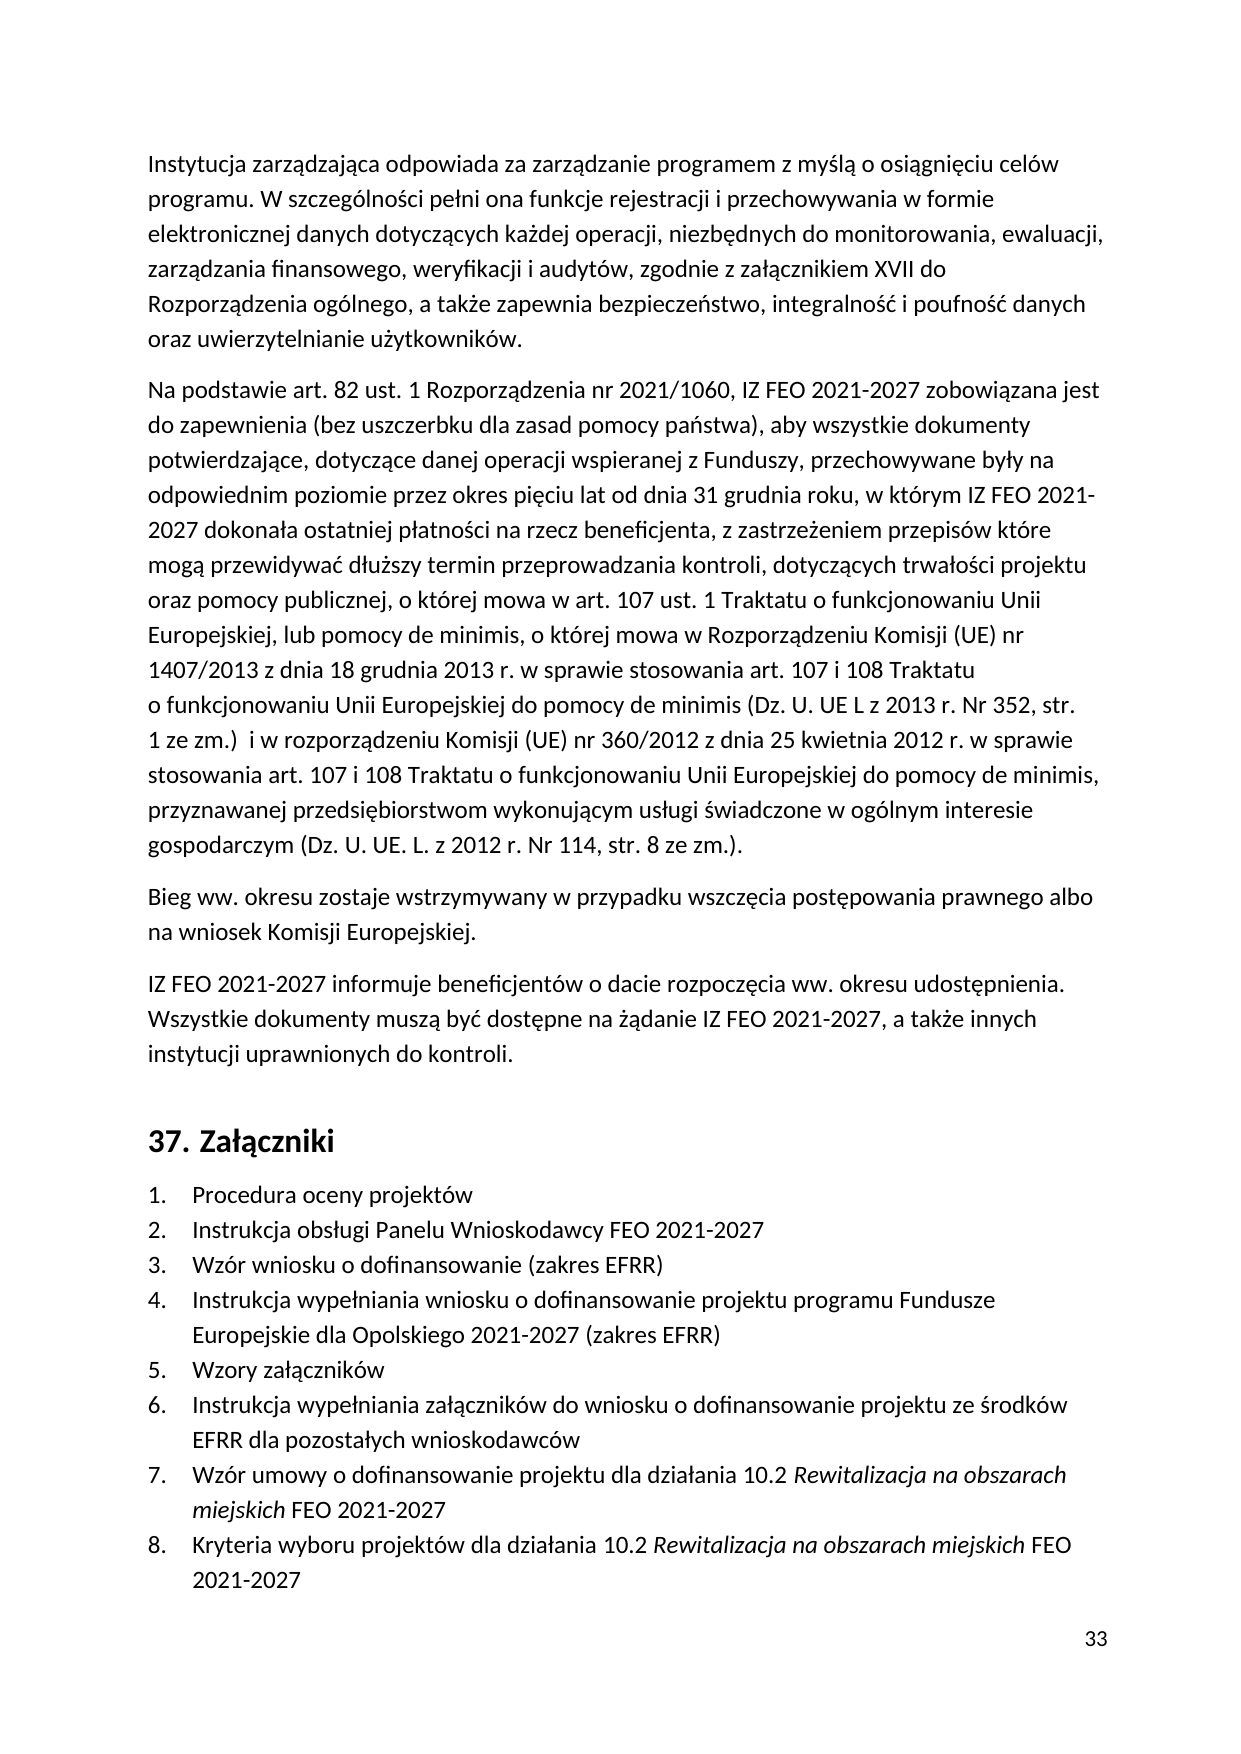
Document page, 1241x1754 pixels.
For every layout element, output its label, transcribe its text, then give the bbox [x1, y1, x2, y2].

text Bieg ww. okresu zostaje wstrzymywany w przypadku wszczęcia postępowania prawnego albo na wniosek Komisji Europejskiej. [148, 881, 1107, 947]
list Wzór umowy o dofinansowanie projektu dla działania 10.2 Rewitalizacja na obszarach miejskich FEO 2021-2027 [148, 1459, 1107, 1525]
list Wzory załączników [148, 1354, 1107, 1385]
list Instrukcja wypełniania załączników do wniosku o dofinansowanie projektu ze środków EFRR dla pozostałych wnioskodawców [148, 1389, 1107, 1455]
text IZ FEO 2021-2027 informuje beneficjentów o dacie rozpoczęcia ww. okresu udostępnienia. Wszystkie dokumenty muszą być dostępne na żądanie IZ FEO 2021-2027, a także innych instytucji uprawnionych do kontroli. [148, 968, 1107, 1068]
text Instytucja zarządzająca odpowiada za zarządzanie programem z myślą o osiągnięciu celów programu. W szczególności pełni ona funkcje rejestracji i przechowywania w formie elektronicznej danych dotyczących każdej operacji, niezbędnych do monitorowania, ewaluacji, zarządzania finansowego, weryfikacji i audytów, zgodnie z załącznikiem XVII do Rozporządzenia ogólnego, a także zapewnia bezpieczeństwo, integralność i poufność danych oraz uwierzytelnianie użytkowników. [148, 148, 1107, 353]
list Kryteria wyboru projektów dla działania 10.2 Rewitalizacja na obszarach miejskich FEO 2021-2027 [148, 1529, 1107, 1595]
list Instrukcja wypełniania wniosku o dofinansowanie projektu programu Fundusze Europejskie dla Opolskiego 2021-2027 (zakres EFRR) [148, 1284, 1107, 1350]
text Na podstawie art. 82 ust. 1 Rozporządzenia nr 2021/1060, IZ FEO 2021-2027 zobowiązana jest do zapewnienia (bez uszczerbku dla zasad pomocy państwa), aby wszystkie dokumenty potwierdzające, dotyczące danej operacji wspieranej z Funduszy, przechowywane były na odpowiednim poziomie przez okres pięciu lat od dnia 31 grudnia roku, w którym IZ FEO 2021-2027 dokonała ostatniej płatności na rzecz beneficjenta, z zastrzeżeniem przepisów które mogą przewidywać dłuższy termin przeprowadzania kontroli, dotyczących trwałości projektu oraz pomocy publicznej, o której mowa w art. 107 ust. 1 Traktatu o funkcjonowaniu Unii Europejskiej, lub pomocy de minimis, o której mowa w Rozporządzeniu Komisji (UE) nr 1407/2013 z dnia 18 grudnia 2013 r. w sprawie stosowania art. 107 i 108 Traktatu o funkcjonowaniu Unii Europejskiej do pomocy de minimis (Dz. U. UE L z 2013 r. Nr 352, str. 1 ze zm.) i w rozporządzeniu Komisji (UE) nr 360/2012 z dnia 25 kwietnia 2012 r. w sprawie stosowania art. 107 i 108 Traktatu o funkcjonowaniu Unii Europejskiej do pomocy de minimis, przyznawanej przedsiębiorstwom wykonującym usługi świadczone w ogólnym interesie gospodarczym (Dz. U. UE. L. z 2012 r. Nr 114, str. 8 ze zm.). [148, 374, 1107, 860]
subtitle Załączniki [148, 1120, 1107, 1161]
list Procedura oceny projektów [148, 1179, 1107, 1210]
list Wzór wniosku o dofinansowanie (zakres EFRR) [148, 1249, 1107, 1280]
list Instrukcja obsługi Panelu Wnioskodawcy FEO 2021-2027 [148, 1214, 1107, 1245]
